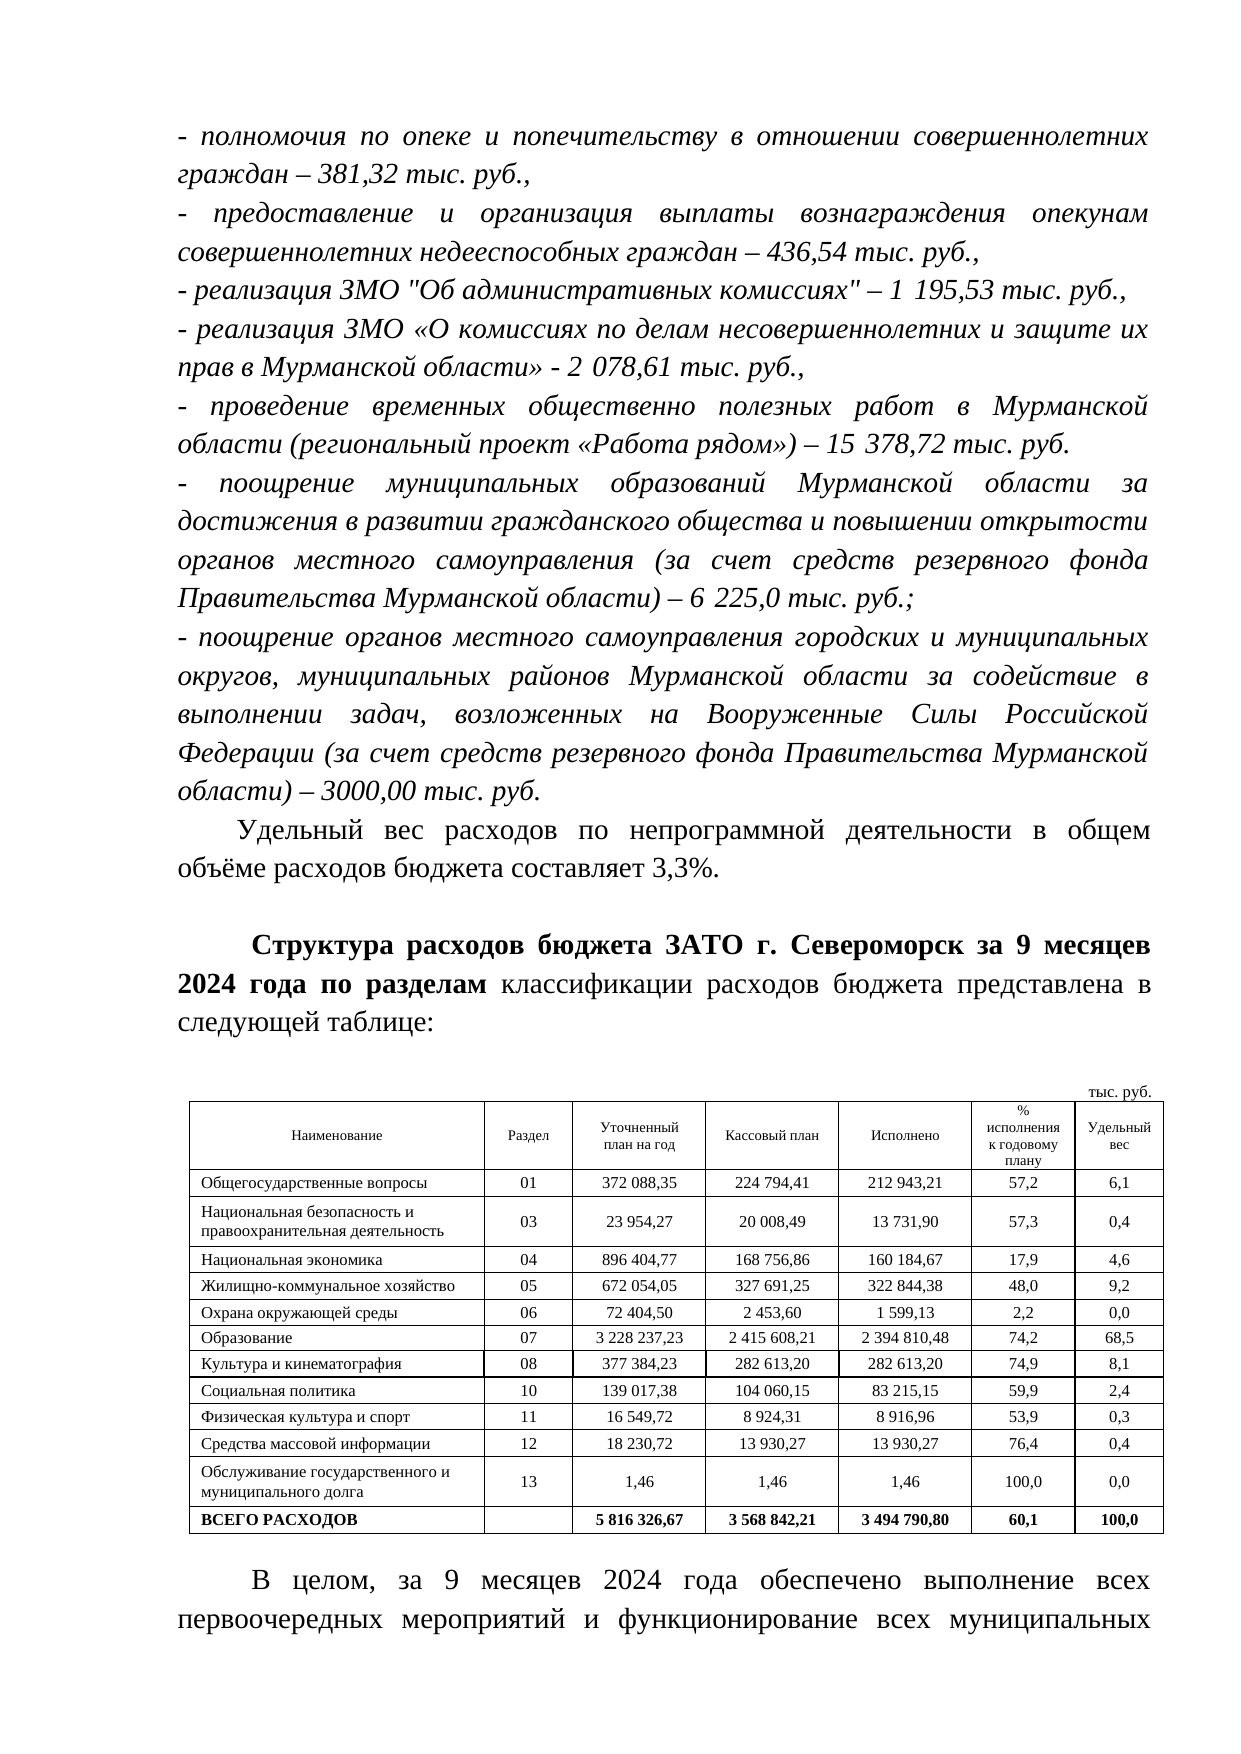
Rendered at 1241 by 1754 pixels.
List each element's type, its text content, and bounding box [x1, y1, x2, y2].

table_cell 2,4 [1076, 1378, 1163, 1403]
table_cell Культура и кинематография [190, 1351, 483, 1376]
table_cell 17,9 [972, 1247, 1074, 1272]
text - реализация ЗМО "Об административных комиссиях" – 1 195,53 тыс. руб., [177, 272, 1152, 306]
table_cell 60,1 [972, 1507, 1074, 1532]
table_cell Охрана окружающей среды [190, 1300, 484, 1325]
table_cell 13 731,90 [839, 1197, 971, 1246]
table_cell 0,4 [1076, 1197, 1163, 1246]
table_cell 282 613,20 [840, 1351, 971, 1376]
table_cell 12 [485, 1430, 572, 1456]
table_cell 282 613,20 [707, 1351, 838, 1376]
table_cell 160 184,67 [839, 1247, 971, 1272]
table_cell 372 088,35 [573, 1170, 705, 1196]
table_cell 1 599,13 [839, 1300, 971, 1325]
table_cell 03 [485, 1197, 572, 1246]
table_cell 168 756,86 [706, 1247, 838, 1272]
table_cell 1,46 [706, 1457, 838, 1506]
table_cell 212 943,21 [839, 1170, 971, 1196]
text - полномочия по опеке и попечительству в отношении совершеннолетних граждан – 381,32 тыс. руб., [177, 118, 1152, 190]
table_cell 83 215,15 [839, 1378, 971, 1403]
table_cell 74,2 [972, 1326, 1074, 1350]
table_header Кассовый план [706, 1102, 838, 1169]
table_cell 3 494 790,80 [839, 1507, 971, 1532]
table_cell 57,2 [972, 1170, 1074, 1196]
table_cell 76,4 [972, 1430, 1074, 1456]
table_cell 0,0 [1076, 1457, 1163, 1506]
table_cell 11 [485, 1404, 572, 1429]
table_cell 53,9 [972, 1404, 1074, 1429]
table_header % исполнения к годовому плану [972, 1102, 1074, 1169]
table_cell 06 [485, 1300, 572, 1325]
table_cell 0,3 [1076, 1404, 1163, 1429]
table_cell 01 [485, 1170, 572, 1196]
table_cell 6,1 [1076, 1170, 1163, 1196]
table_cell 672 054,05 [573, 1273, 705, 1299]
table_cell 23 954,27 [573, 1197, 705, 1246]
table_cell 2,2 [972, 1300, 1074, 1325]
table_cell 1,46 [839, 1457, 971, 1506]
table_cell 18 230,72 [573, 1430, 705, 1456]
table_cell Общегосударственные вопросы [190, 1170, 484, 1196]
table_cell 322 844,38 [839, 1273, 971, 1299]
text - реализация ЗМО «О комиссиях по делам несовершеннолетних и защите их прав в Мурманской области» - 2 078,61 тыс. руб., [177, 311, 1152, 383]
table_cell Физическая культура и спорт [190, 1404, 484, 1429]
text тыс. руб. [177, 1082, 1152, 1101]
table_cell 48,0 [972, 1273, 1074, 1299]
table_cell 8,1 [1076, 1351, 1163, 1376]
table_cell 4,6 [1076, 1247, 1163, 1272]
table_cell 04 [485, 1247, 572, 1272]
table_header Исполнено [839, 1102, 971, 1169]
table_cell 13 [485, 1457, 572, 1506]
table_cell 2 415 608,21 [706, 1326, 838, 1350]
table_cell 08 [485, 1351, 572, 1376]
table_cell 139 017,38 [573, 1378, 705, 1403]
table_cell 104 060,15 [706, 1378, 838, 1403]
table_cell Средства массовой информации [190, 1430, 484, 1456]
table_cell ВСЕГО РАСХОДОВ [190, 1507, 484, 1532]
table_cell 896 404,77 [573, 1247, 705, 1272]
table_cell 2 453,60 [706, 1300, 838, 1325]
table_cell 327 691,25 [706, 1273, 838, 1299]
table_cell 100,0 [1076, 1507, 1163, 1532]
table_cell 10 [485, 1378, 572, 1403]
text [177, 1562, 1152, 1634]
table_header Наименование [190, 1102, 484, 1169]
table_cell 72 404,50 [573, 1300, 705, 1325]
text - поощрение органов местного самоуправления городских и муниципальных округов, муниципальных районов Мурманской области за содействие в выполнении задач, возложенных на Вооруженные Силы Российской Федерации (за счет средств резервного фонда Правительства Мурманской области) – 3000,00 тыс. руб. [177, 619, 1152, 807]
table_cell 13 930,27 [706, 1430, 838, 1456]
table_cell 5 816 326,67 [573, 1507, 705, 1532]
table_cell 3 228 237,23 [573, 1326, 705, 1350]
table_cell [485, 1507, 572, 1532]
table_cell 377 384,23 [574, 1351, 705, 1376]
table_cell 59,9 [972, 1378, 1074, 1403]
table_header Уточненный план на год [573, 1102, 705, 1169]
table_cell 0,4 [1076, 1430, 1163, 1456]
table_cell 57,3 [972, 1197, 1074, 1246]
table_cell 74,9 [972, 1351, 1074, 1376]
text - поощрение муниципальных образований Мурманской области за достижения в развитии гражданского общества и повышении открытости органов местного самоуправления (за счет средств резервного фонда Правительства Мурманской области) – 6 225,0 тыс. руб.; [177, 465, 1152, 614]
text - предоставление и организация выплаты вознаграждения опекунам совершеннолетних недееспособных граждан – 436,54 тыс. руб., [177, 195, 1152, 267]
table_cell 9,2 [1076, 1273, 1163, 1299]
table_cell Национальная безопасность и правоохранительная деятельность [190, 1197, 484, 1246]
table_cell 0,0 [1076, 1300, 1163, 1325]
table_cell 224 794,41 [706, 1170, 838, 1196]
table_cell 8 916,96 [839, 1404, 971, 1429]
table_cell 68,5 [1076, 1326, 1163, 1350]
table_cell 1,46 [573, 1457, 705, 1506]
text Удельный вес расходов по непрограммной деятельности в общем объёме расходов бюджета составляет 3,3%. [177, 812, 1152, 884]
table_cell 16 549,72 [573, 1404, 705, 1429]
table_cell 2 394 810,48 [839, 1326, 971, 1350]
table_cell 100,0 [972, 1457, 1074, 1506]
table_cell Национальная экономика [190, 1247, 484, 1272]
table_cell 05 [485, 1273, 572, 1299]
table_cell Жилищно-коммунальное хозяйство [190, 1273, 484, 1299]
table_cell 13 930,27 [839, 1430, 971, 1456]
table_cell Образование [190, 1326, 484, 1350]
table_cell Социальная политика [190, 1378, 484, 1403]
text - проведение временных общественно полезных работ в Мурманской области (региональный проект «Работа рядом») – 15 378,72 тыс. руб. [177, 388, 1152, 460]
text Структура расходов бюджета ЗАТО г. Североморск за 9 месяцев 2024 года по разделам классификации расходов бюджета представлена в следующей таблице: [177, 927, 1152, 1038]
table_cell 07 [485, 1326, 572, 1350]
table_cell 20 008,49 [706, 1197, 838, 1246]
table_header Удельный вес [1076, 1102, 1163, 1169]
table_header Раздел [485, 1102, 572, 1169]
table_cell 3 568 842,21 [706, 1507, 838, 1532]
table_cell Обслуживание государственного и муниципального долга [190, 1457, 484, 1506]
table_cell 8 924,31 [706, 1404, 838, 1429]
